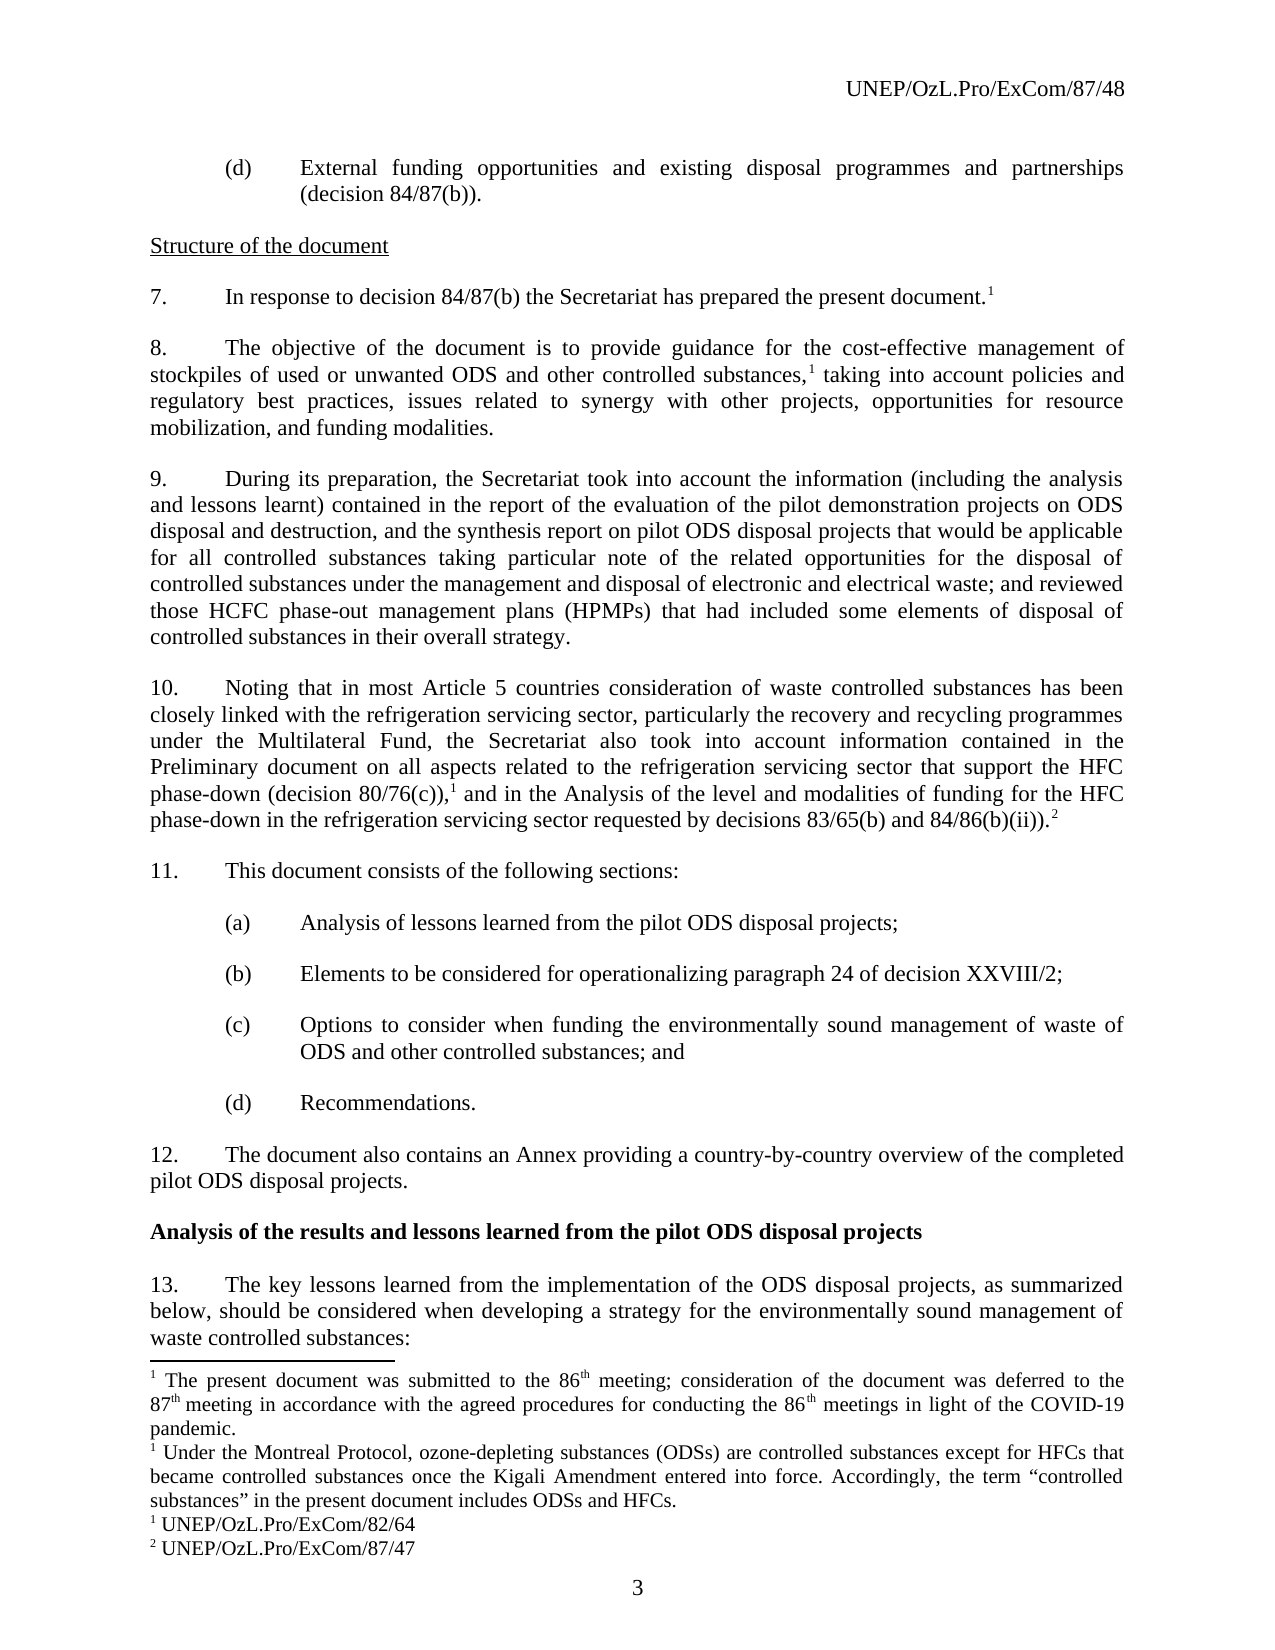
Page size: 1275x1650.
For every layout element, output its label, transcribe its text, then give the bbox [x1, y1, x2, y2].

text Structure of the document [150, 232, 1125, 258]
subtitle The objective of the document is to provide guidance for the cost-effective management of stockpiles of used or unwanted ODS and other controlled substances, taking into account policies and regulatory best practices, issues related to synergy with other projects, opportunities for resource mobilization, and funding modalities. [150, 334, 1125, 361]
subtitle The objective of the document is to provide guidance for the cost-effective management of stockpiles of used or unwanted ODS and other controlled substances, taking into account policies and regulatory best practices, issues related to synergy with other projects, opportunities for resource mobilization, and funding modalities. [150, 361, 1125, 440]
subtitle External funding opportunities and existing disposal programmes and partnerships (decision 84/87(b)). [225, 154, 1125, 207]
subtitle The key lessons learned from the implementation of the ODS disposal projects, as summarized below, should be considered when developing a strategy for the environmentally sound management of waste controlled substances: [150, 1271, 1125, 1350]
subtitle In response to decision 84/87(b) the Secretariat has prepared the present document. [150, 283, 1125, 309]
text Analysis of the results and lessons learned from the pilot ODS disposal projects [150, 1218, 1125, 1245]
subtitle Recommendations. [225, 1089, 1125, 1116]
subtitle Elements to be considered for operationalizing paragraph 24 of decision XXVIII/2; [225, 960, 1125, 987]
subtitle The document also contains an Annex providing a country-by-country overview of the completed pilot ODS disposal projects. [150, 1141, 1125, 1193]
subtitle Analysis of lessons learned from the pilot ODS disposal projects; [225, 909, 1125, 935]
subtitle Noting that in most Article 5 countries consideration of waste controlled substances has been closely linked with the refrigeration servicing sector, particularly the recovery and recycling programmes under the Multilateral Fund, the Secretariat also took into account information contained in the Preliminary document on all aspects related to the refrigeration servicing sector that support the HFC phase-down (decision 80/76(c)), and in the Analysis of the level and modalities of funding for the HFC phase-down in the refrigeration servicing sector requested by decisions 83/65(b) and 84/86(b)(ii)). [150, 674, 1125, 832]
subtitle This document consists of the following sections: [150, 857, 1125, 884]
subtitle Options to consider when funding the environmentally sound management of waste of ODS and other controlled substances; and [225, 1012, 1125, 1064]
subtitle During its preparation, the Secretariat took into account the information (including the analysis and lessons learnt) contained in the report of the evaluation of the pilot demonstration projects on ODS disposal and destruction, and the synthesis report on pilot ODS disposal projects that would be applicable for all controlled substances taking particular note of the related opportunities for the disposal of controlled substances under the management and disposal of electronic and electrical waste; and reviewed those HCFC phase-out management plans (HPMPs) that had included some elements of disposal of controlled substances in their overall strategy. [150, 465, 1125, 649]
